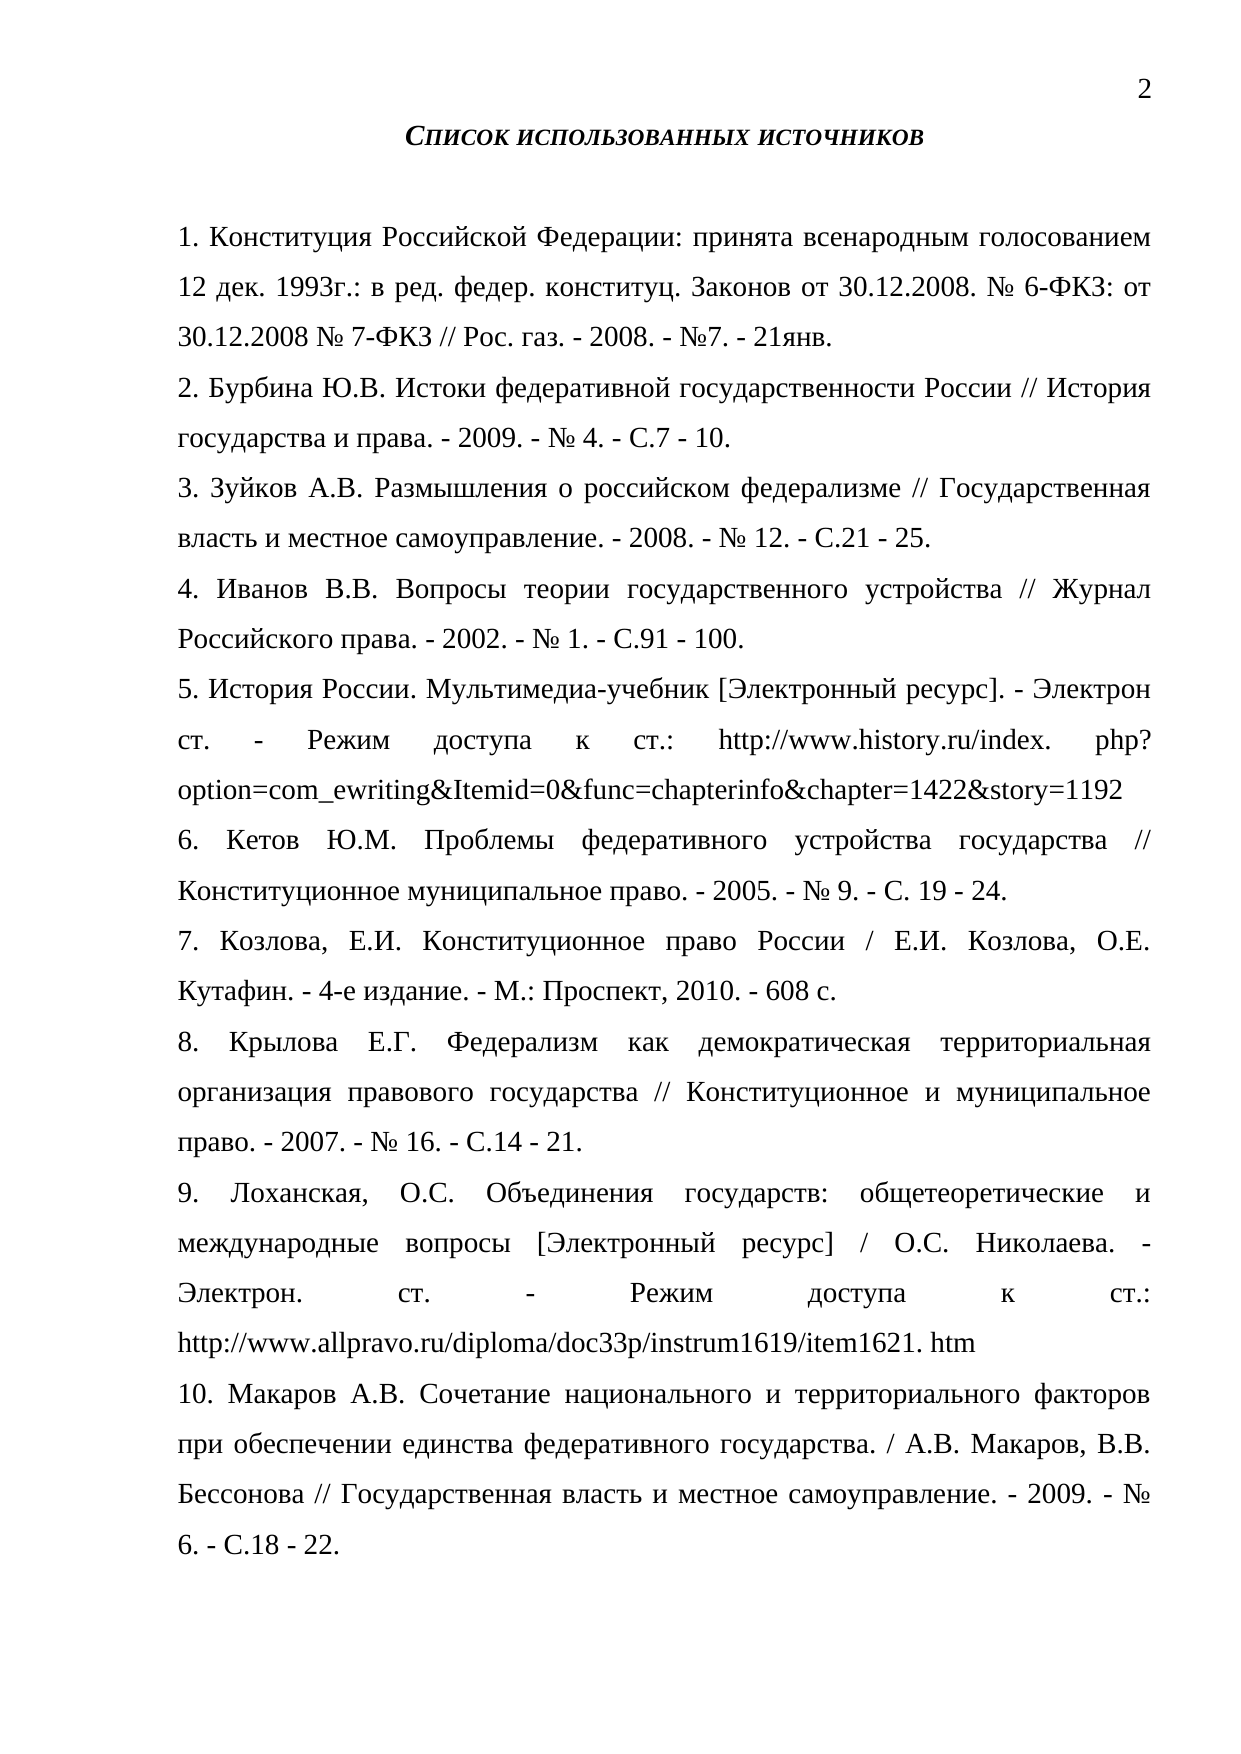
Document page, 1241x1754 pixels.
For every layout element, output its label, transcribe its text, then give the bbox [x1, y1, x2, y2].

subtitle Список использованных источников [177, 118, 1152, 152]
text 10. Макаров А.В. Сочетание национального и территориального факторов при обеспечении единства федеративного государства. / А.В. Макаров, В.В. Бессонова // Государственная власть и местное самоуправление. - 2009. - № 6. - С.18 - 22. [177, 1376, 1152, 1560]
text 4. Иванов В.В. Вопросы теории государственного устройства // Журнал Российского права. - 2002. - № 1. - С.91 - 100. [177, 571, 1152, 655]
text 2. Бурбина Ю.В. Истоки федеративной государственности России // История государства и права. - 2009. - № 4. - С.7 - 10. [177, 370, 1152, 453]
text 6. Кетов Ю.М. Проблемы федеративного устройства государства // Конституционное муниципальное право. - 2005. - № 9. - С. 19 - 24. [177, 822, 1152, 906]
text 7. Козлова, Е.И. Конституционное право России / Е.И. Козлова, О.Е. Кутафин. - 4-е издание. - М.: Проспект, 2010. - 608 с. [177, 923, 1152, 1007]
text 8. Крылова Е.Г. Федерализм как демократическая территориальная организация правового государства // Конституционное и муниципальное право. - 2007. - № 16. - С.14 - 21. [177, 1024, 1152, 1158]
text 5. История России. Мультимедиа-учебник [Электронный ресурс]. - Электрон ст. - Режим доступа к ст.: http://www.history.ru/index. php? option=com_ewriting&Itemid=0&func=chapterinfo&chapter=1422&story=1192 [177, 672, 1152, 806]
text 3. Зуйков А.В. Размышления о российском федерализме // Государственная власть и местное самоуправление. - 2008. - № 12. - С.21 - 25. [177, 470, 1152, 554]
text 1. Конституция Российской Федерации: принята всенародным голосованием 12 дек. 1993г.: в ред. федер. конституц. Законов от 30.12.2008. № 6-ФКЗ: от 30.12.2008 № 7-ФКЗ // Рос. газ. - 2008. - №7. - 21янв. [177, 219, 1152, 353]
text 9. Лоханская, О.С. Объединения государств: общетеоретические и международные вопросы [Электронный ресурс] / О.С. Николаева. - Электрон. ст. - Режим доступа к ст.: http://www.allpravo.ru/diploma/doc33p/instrum1619/item1621. htm [177, 1175, 1152, 1359]
